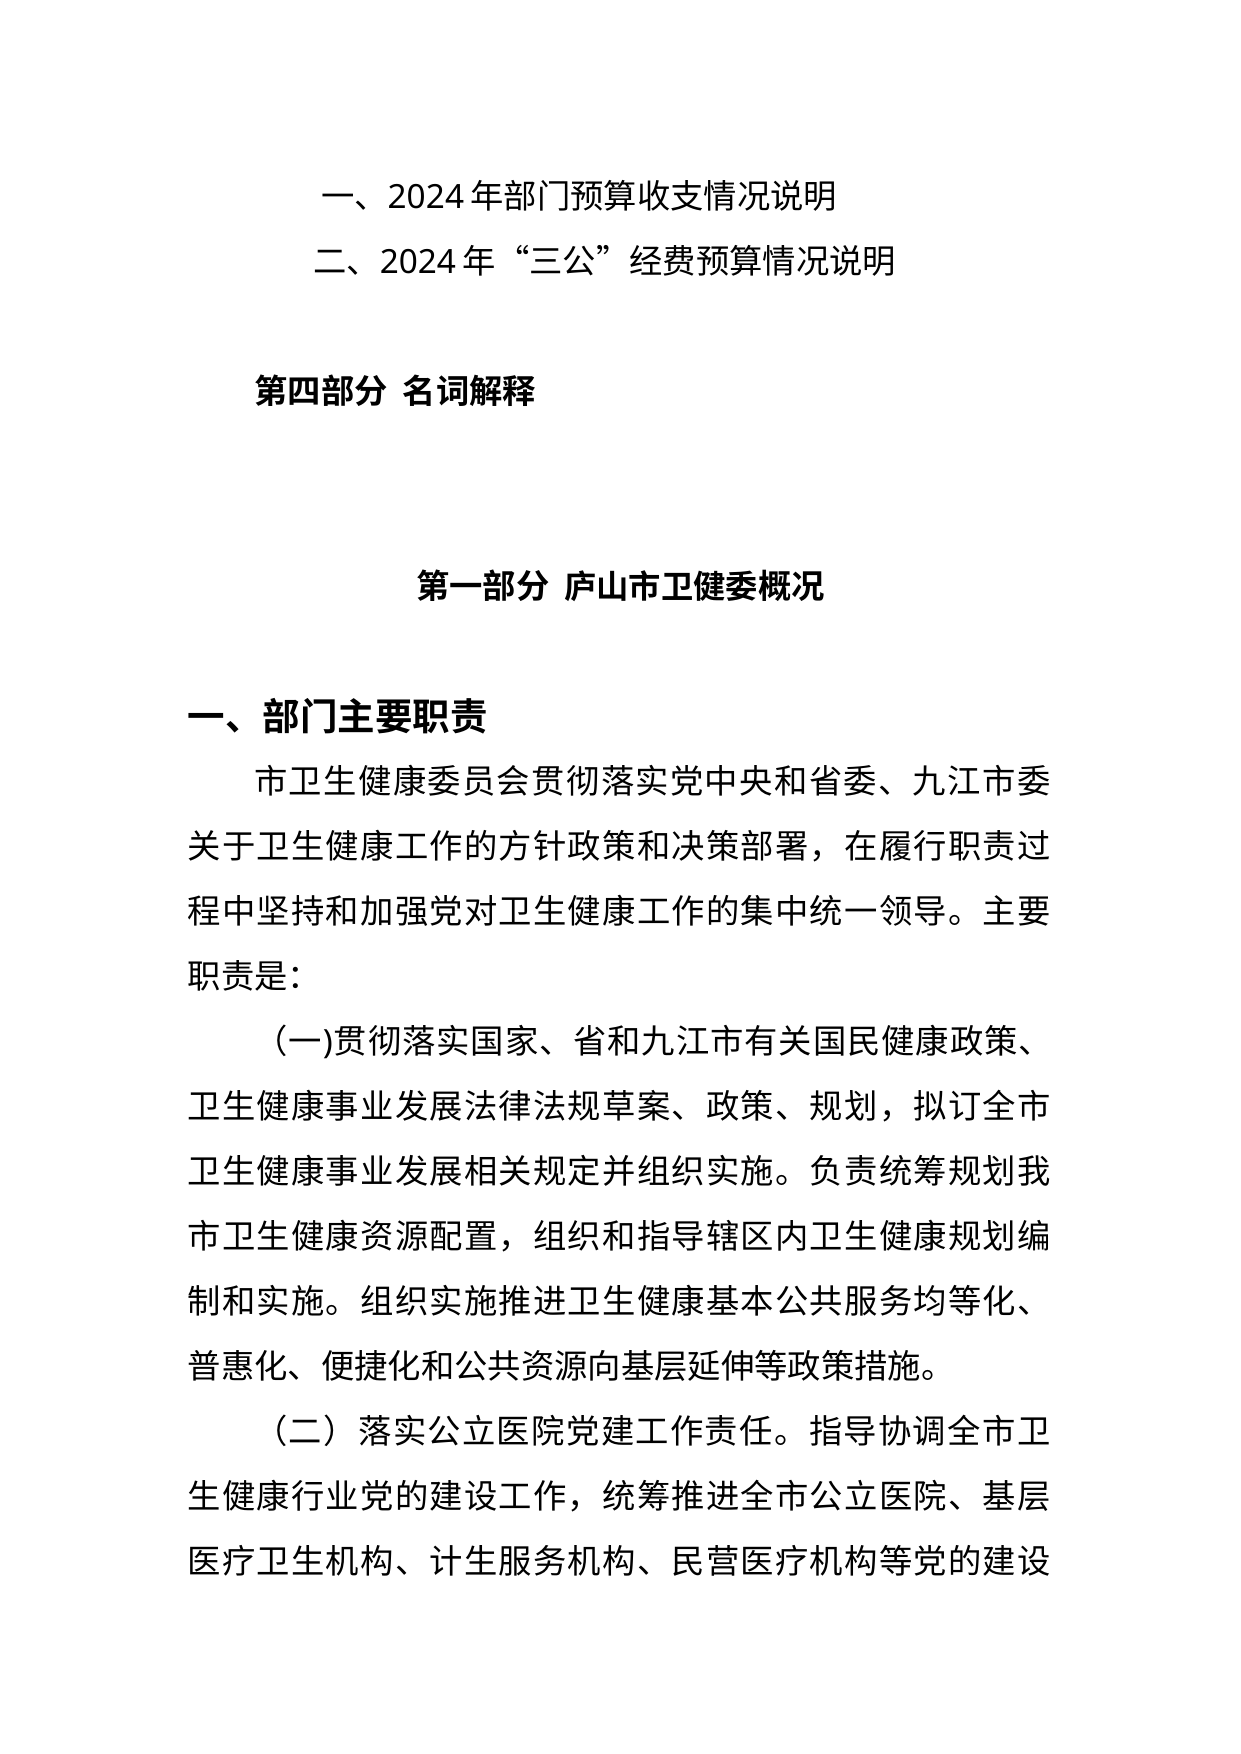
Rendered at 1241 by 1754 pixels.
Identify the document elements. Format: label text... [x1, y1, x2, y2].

text 第一部分 庐山市卫健委概况 [187, 552, 1053, 617]
text 市卫生健康委员会贯彻落实党中央和省委、九江市委关于卫生健康工作的方针政策和决策部署，在履行职责过程中坚持和加强党对卫生健康工作的集中统一领导。主要职责是： [187, 747, 1053, 1007]
text 二、2024年“三公”经费预算情况说明 [187, 227, 1053, 292]
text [187, 1397, 1053, 1592]
text 第四部分 名词解释 [187, 357, 1053, 422]
text 一、部门主要职责 [187, 682, 1053, 747]
text （一)贯彻落实国家、省和九江市有关国民健康政策、卫生健康事业发展法律法规草案、政策、规划，拟订全市卫生健康事业发展相关规定并组织实施。负责统筹规划我市卫生健康资源配置，组织和指导辖区内卫生健康规划编制和实施。组织实施推进卫生健康基本公共服务均等化、普惠化、便捷化和公共资源向基层延伸等政策措施。 [187, 1007, 1053, 1397]
text 一、2024年部门预算收支情况说明 [187, 162, 1053, 227]
